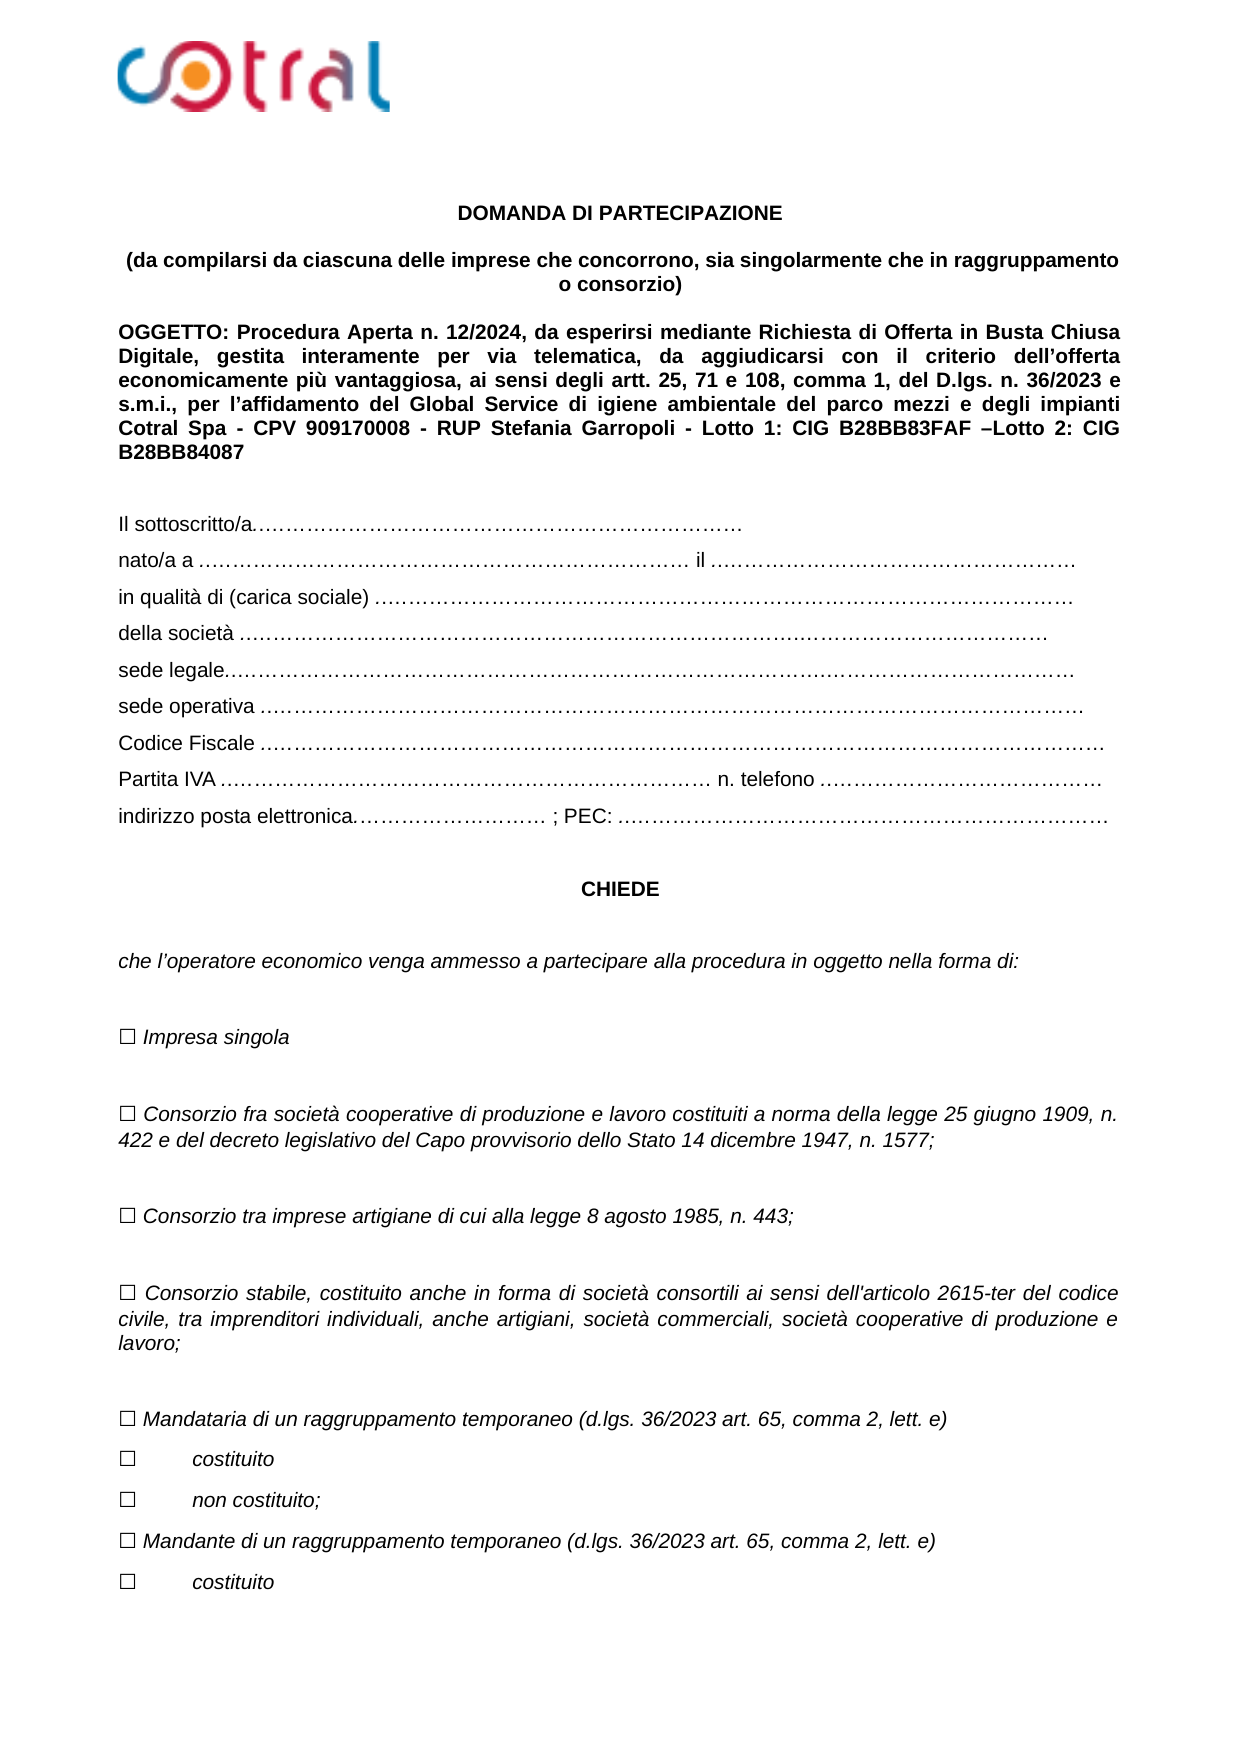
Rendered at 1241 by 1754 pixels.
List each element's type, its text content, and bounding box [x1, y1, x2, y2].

text OGGETTO: Procedura Aperta n. 12/2024, da esperirsi mediante Richiesta di Offerta in Busta Chiusa Digitale, gestita interamente per via telematica, da aggiudicarsi con il criterio dell’offerta economicamente più vantaggiosa, ai sensi degli artt. 25, 71 e 108, comma 1, del D.lgs. n. 36/2023 e s.m.i., per l’affidamento del Global Service di igiene ambientale del parco mezzi e degli impianti Cotral Spa - CPV 909170008 - RUP Stefania Garropoli - Lotto 1: CIG B28BB83FAF –Lotto 2: CIG B28BB84087 [118, 320, 1122, 464]
text che l’operatore economico venga ammesso a partecipare alla procedura in oggetto nella forma di: [118, 949, 1122, 973]
text Il sottoscritto/a. [118, 512, 1122, 536]
text Mandante di un raggruppamento temporaneo (d.lgs. 36/2023 art. 65, comma 2, lett. e) [118, 1526, 1122, 1555]
text sede legale. [118, 658, 1122, 682]
text (da compilarsi da ciascuna delle imprese che concorrono, sia singolarmente che in raggruppamento o consorzio) [118, 248, 1122, 296]
text Impresa singola [118, 1022, 1122, 1051]
text sede operativa . [118, 694, 1122, 718]
text Consorzio stabile, costituito anche in forma di società consortili ai sensi dell'articolo 2615-ter del codice civile, tra imprenditori individuali, anche artigiani, società commerciali, società cooperative di produzione e lavoro; [118, 1278, 1122, 1355]
text in qualità di (carica sociale) . [118, 585, 1122, 609]
text indirizzo posta elettronica. ; PEC: . [118, 803, 1122, 827]
text Partita IVA . n. telefono . [118, 767, 1122, 791]
text Mandataria di un raggruppamento temporaneo (d.lgs. 36/2023 art. 65, comma 2, lett. e) [118, 1404, 1122, 1432]
text Consorzio tra imprese artigiane di cui alla legge 8 agosto 1985, n. 443; [118, 1201, 1122, 1229]
text Consorzio fra società cooperative di produzione e lavoro costituiti a norma della legge 25 giugno 1909, n. 422 e del decreto legislativo del Capo provvisorio dello Stato 14 dicembre 1947, n. 1577; [118, 1099, 1122, 1152]
text nato/a a . il . [118, 548, 1122, 572]
text costituito [118, 1567, 1122, 1596]
text della società . [118, 621, 1122, 645]
text costituito [118, 1444, 1122, 1473]
text DOMANDA DI PARTECIPAZIONE [118, 200, 1122, 224]
text CHIEDE [118, 876, 1122, 900]
text Codice Fiscale . [118, 731, 1122, 754]
text non costituito; [118, 1486, 1122, 1514]
picture [117, 41, 390, 112]
